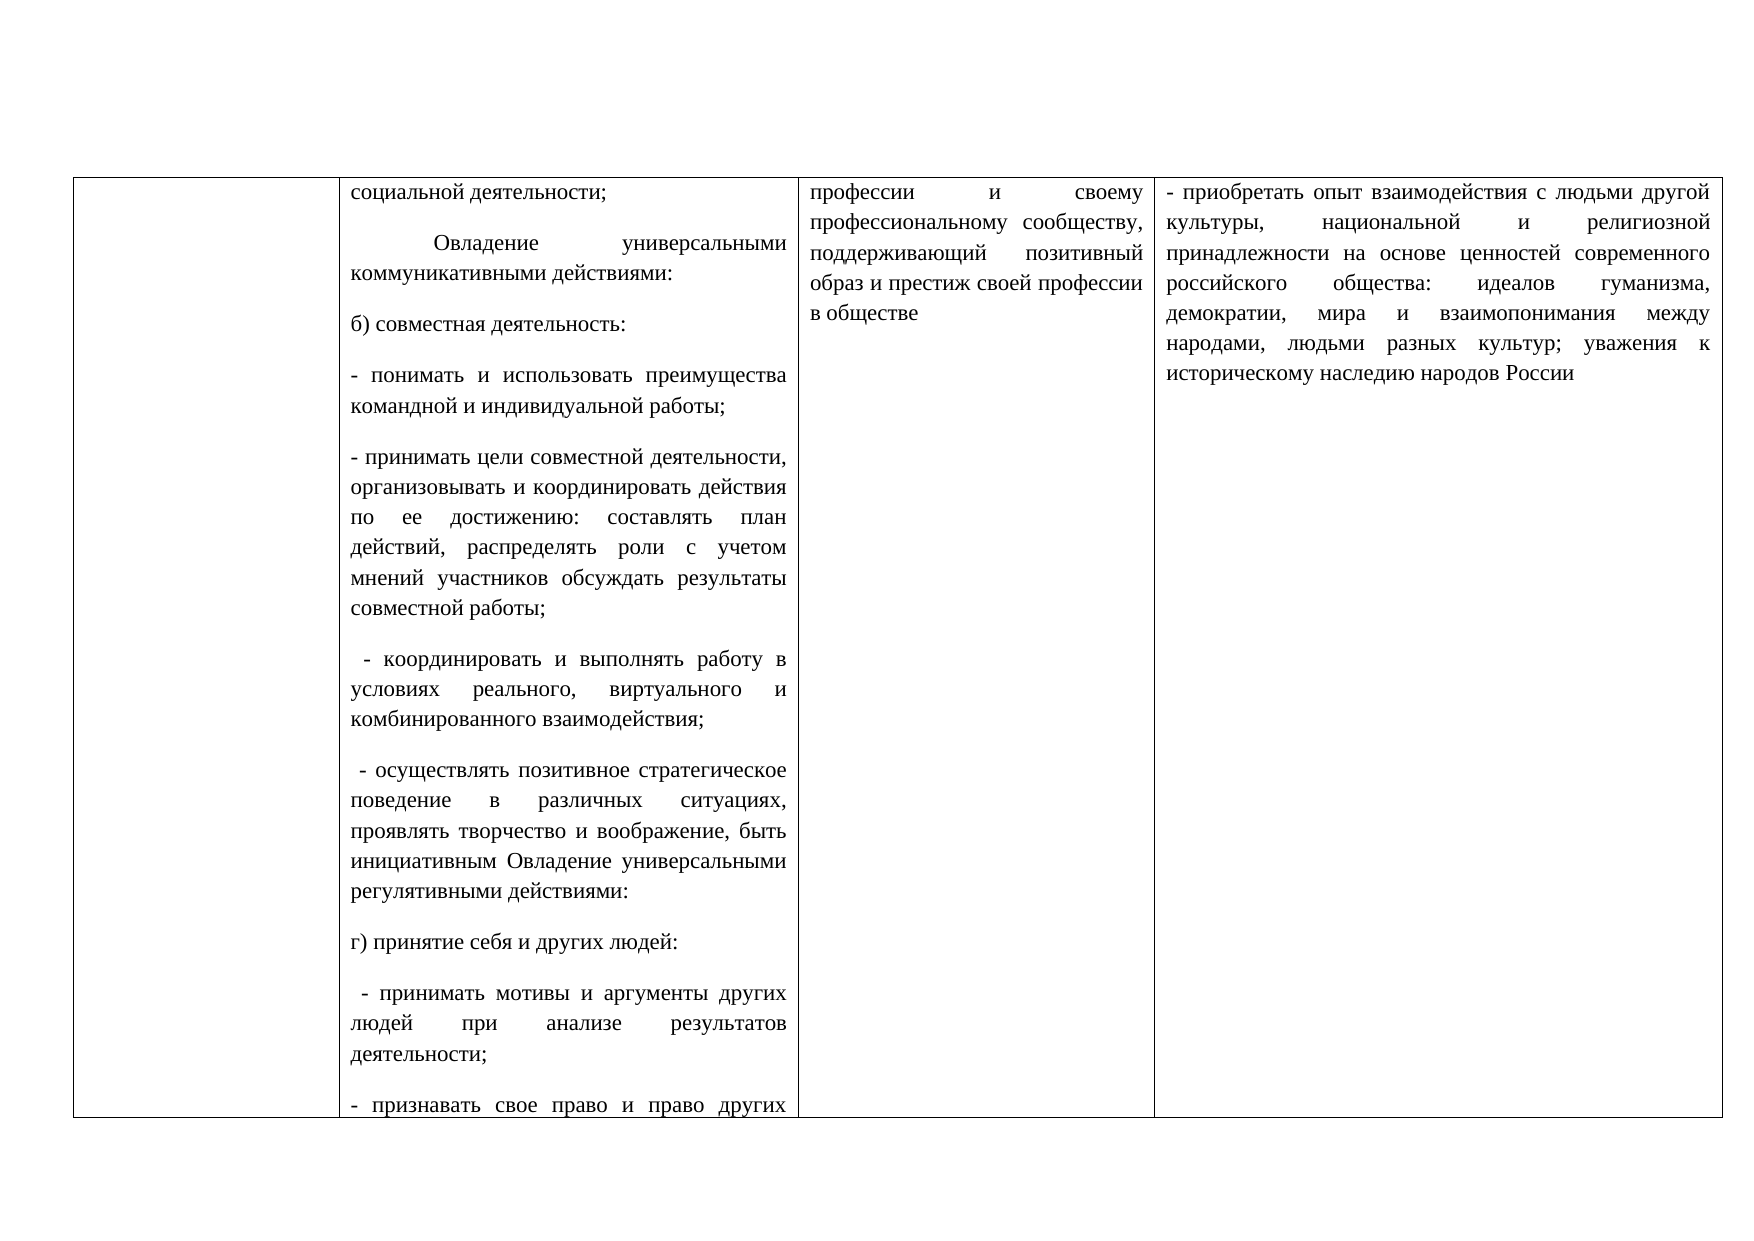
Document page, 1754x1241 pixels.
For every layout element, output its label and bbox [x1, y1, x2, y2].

table_cell [74, 178, 339, 1117]
table_cell [1155, 178, 1722, 1117]
table_cell [799, 178, 1154, 1117]
table_cell [340, 178, 798, 1117]
